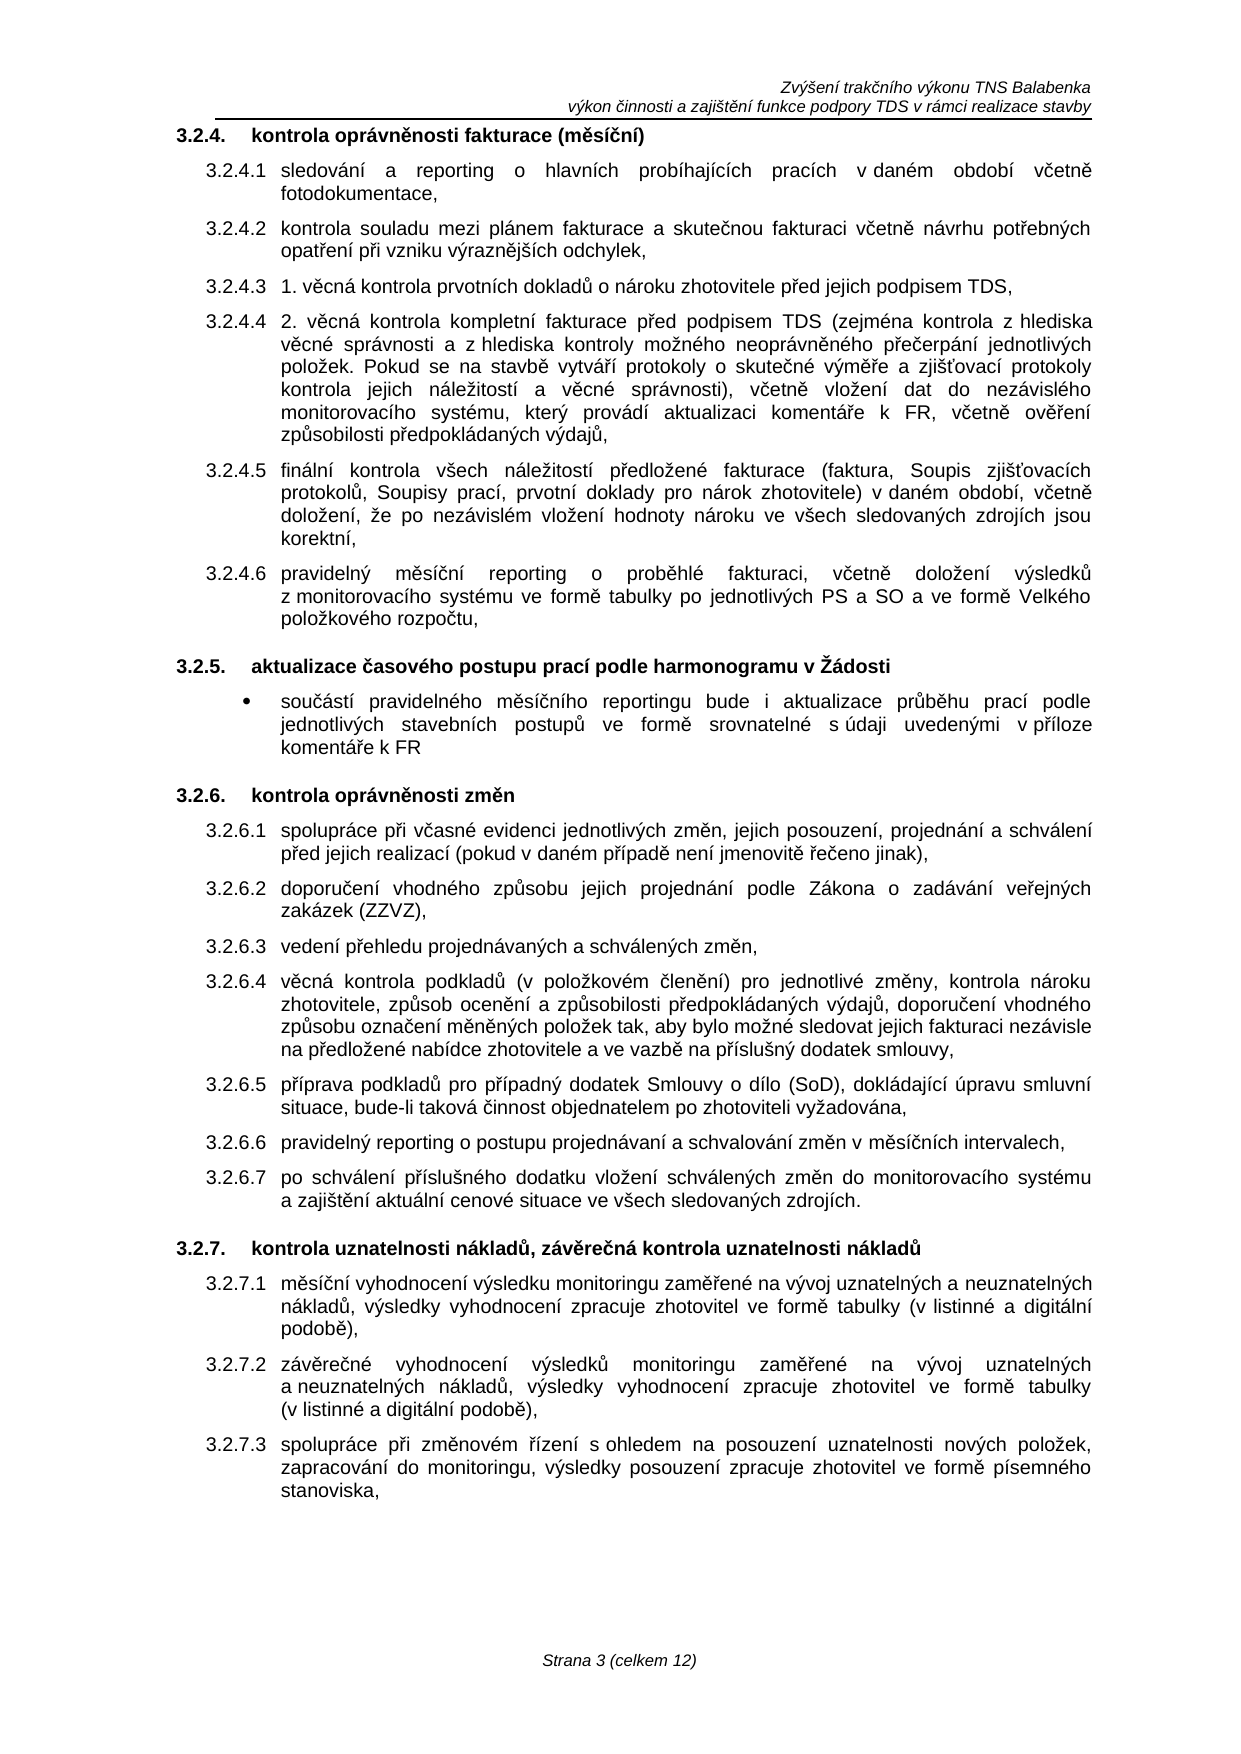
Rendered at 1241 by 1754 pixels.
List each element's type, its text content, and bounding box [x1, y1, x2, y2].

list doporučení vhodného způsobu jejich projednání podle Zákona o zadávání veřejných zakázek (ZZVZ), [206, 877, 1092, 922]
list kontrola oprávněnosti změn [176, 783, 1092, 806]
list kontrola souladu mezi plánem fakturace a skutečnou fakturaci včetně návrhu potřebných opatření při vzniku výraznějších odchylek, [206, 217, 1092, 262]
list kontrola uznatelnosti nákladů, závěrečná kontrola uznatelnosti nákladů [176, 1237, 1092, 1259]
list závěrečné vyhodnocení výsledků monitoringu zaměřené na vývoj uznatelných a neuznatelných nákladů, výsledky vyhodnocení zpracuje zhotovitel ve formě tabulky (v listinné a digitální podobě), [206, 1352, 1092, 1421]
list kontrola oprávněnosti fakturace (měsíční) [176, 123, 1092, 146]
list 2. věcná kontrola kompletní fakturace před podpisem TDS (zejména kontrola z hlediska věcné správnosti a z hlediska kontroly možného neoprávněného přečerpání jednotlivých položek. Pokud se na stavbě vytváří protokoly o skutečné výměře a zjišťovací protokoly kontrola jejich náležitostí a věcné správnosti), včetně vložení dat do nezávislého monitorovacího systému, který provádí aktualizaci komentáře k FR, včetně ověření způsobilosti předpokládaných výdajů, [206, 310, 1092, 446]
list spolupráce při včasné evidenci jednotlivých změn, jejich posouzení, projednání a schválení před jejich realizací (pokud v daném případě není jmenovitě řečeno jinak), [206, 819, 1092, 864]
list pravidelný měsíční reporting o proběhlé fakturaci, včetně doložení výsledků z monitorovacího systému ve formě tabulky po jednotlivých PS a SO a ve formě Velkého položkového rozpočtu, [206, 562, 1092, 630]
list aktualizace časového postupu prací podle harmonogramu v Žádosti [176, 655, 1092, 678]
list po schválení příslušného dodatku vložení schválených změn do monitorovacího systému a zajištění aktuální cenové situace ve všech sledovaných zdrojích. [206, 1166, 1092, 1212]
list 1. věcná kontrola prvotních dokladů o nároku zhotovitele před jejich podpisem TDS, [206, 274, 1092, 297]
list spolupráce při změnovém řízení s ohledem na posouzení uznatelnosti nových položek, zapracování do monitoringu, výsledky posouzení zpracuje zhotovitel ve formě písemného stanoviska, [206, 1433, 1092, 1501]
list finální kontrola všech náležitostí předložené fakturace (faktura, Soupis zjišťovacích protokolů, Soupisy prací, prvotní doklady pro nárok zhotovitele) v daném období, včetně doložení, že po nezávislém vložení hodnoty nároku ve všech sledovaných zdrojích jsou korektní, [206, 458, 1092, 549]
list příprava podkladů pro případný dodatek Smlouvy o dílo (SoD), dokládající úpravu smluvní situace, bude-li taková činnost objednatelem po zhotoviteli vyžadována, [206, 1073, 1092, 1118]
list součástí pravidelného měsíčního reportingu bude i aktualizace průběhu prací podle jednotlivých stavebních postupů ve formě srovnatelné s údaji uvedenými v příloze komentáře k FR [243, 690, 1092, 758]
list vedení přehledu projednávaných a schválených změn, [206, 934, 1092, 957]
list věcná kontrola podkladů (v položkovém členění) pro jednotlivé změny, kontrola nároku zhotovitele, způsob ocenění a způsobilosti předpokládaných výdajů, doporučení vhodného způsobu označení měněných položek tak, aby bylo možné sledovat jejich fakturaci nezávisle na předložené nabídce zhotovitele a ve vazbě na příslušný dodatek smlouvy, [206, 970, 1092, 1061]
list sledování a reporting o hlavních probíhajících pracích v daném období včetně fotodokumentace, [206, 159, 1092, 204]
list měsíční vyhodnocení výsledku monitoringu zaměřené na vývoj uznatelných a neuznatelných nákladů, výsledky vyhodnocení zpracuje zhotovitel ve formě tabulky (v listinné a digitální podobě), [206, 1272, 1092, 1340]
list pravidelný reporting o postupu projednávaní a schvalování změn v měsíčních intervalech, [206, 1131, 1092, 1154]
